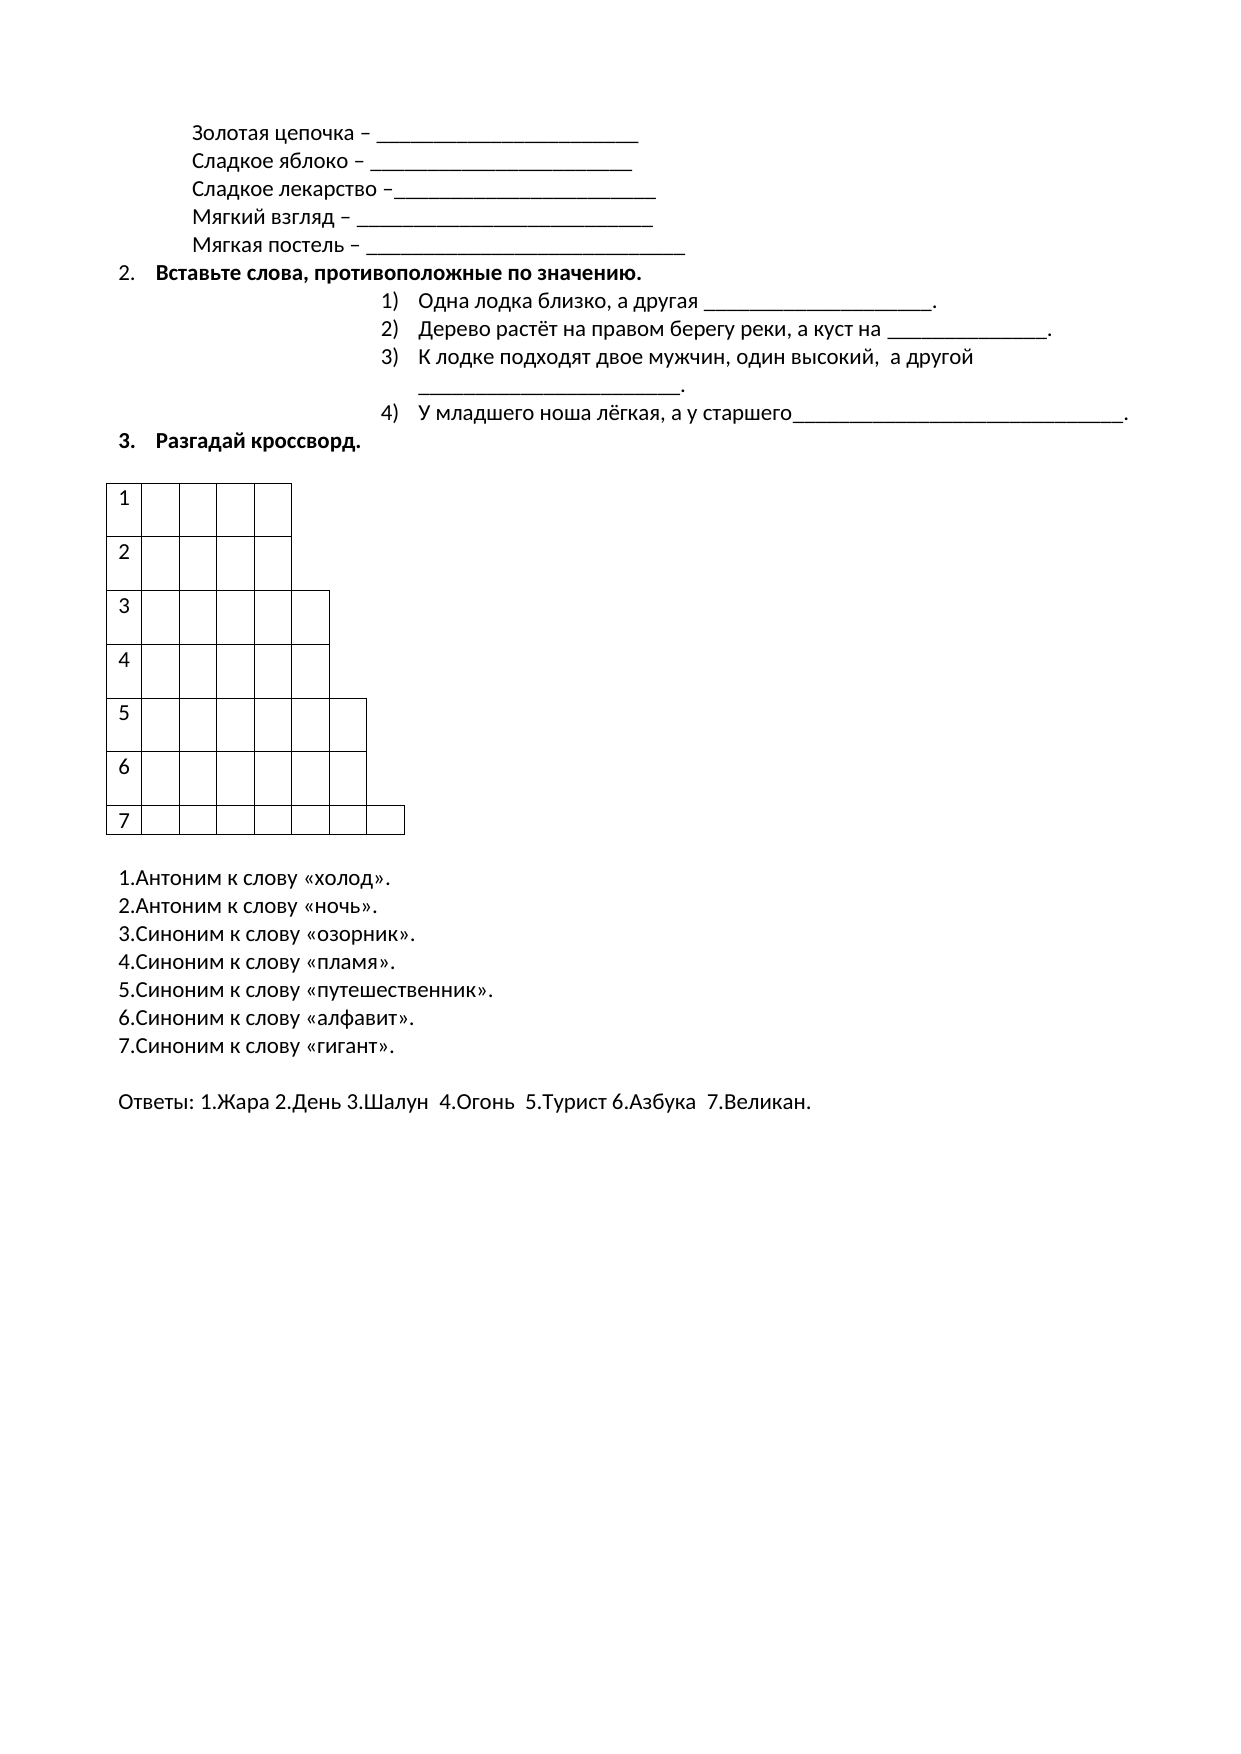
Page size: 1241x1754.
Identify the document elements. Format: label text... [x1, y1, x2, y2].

table_header [255, 484, 291, 536]
text 7.Синоним к слову «гигант». [118, 1031, 1152, 1059]
table_cell [180, 699, 216, 751]
list Вставьте слова, противоположные по значению. [118, 258, 1152, 286]
table_cell [217, 806, 254, 834]
table_cell [180, 806, 216, 834]
table_cell [217, 591, 254, 644]
table_cell [142, 752, 179, 805]
table_header [180, 484, 216, 536]
table_cell [292, 752, 329, 805]
table_cell [142, 699, 179, 751]
list У младшего ноша лёгкая, а у старшего_____________________________. [381, 398, 1152, 426]
table_cell [292, 591, 329, 644]
table_cell [255, 645, 291, 697]
table_cell [255, 806, 291, 834]
text Ответы: 1.Жара 2.День 3.Шалун 4.Огонь 5.Турист 6.Азбука 7.Великан. [118, 1087, 1152, 1115]
table_cell [367, 806, 404, 834]
table_cell [330, 699, 366, 751]
text 6.Синоним к слову «алфавит». [118, 1003, 1152, 1031]
list Дерево растёт на правом берегу реки, а куст на ______________. [381, 314, 1152, 342]
table_cell [292, 645, 329, 697]
text Сладкое яблоко – _______________________ [118, 146, 1152, 174]
table_cell [142, 645, 179, 697]
table_cell [255, 699, 291, 751]
text 4.Синоним к слову «пламя». [118, 947, 1152, 975]
table_cell [180, 752, 216, 805]
table_cell [255, 591, 291, 644]
table_cell [255, 752, 291, 805]
list Одна лодка близко, а другая ____________________. [381, 286, 1152, 314]
list К лодке подходят двое мужчин, один высокий, а другой _______________________. [381, 342, 1152, 398]
table_cell 7 [107, 806, 141, 834]
text 5.Синоним к слову «путешественник». [118, 975, 1152, 1003]
table_cell [292, 699, 329, 751]
table_cell [142, 537, 179, 590]
table_cell [180, 645, 216, 697]
table_cell 3 [107, 591, 141, 644]
table_cell 6 [107, 752, 141, 805]
table_cell [217, 645, 254, 697]
table_cell [330, 806, 366, 834]
table_cell 5 [107, 699, 141, 751]
table_cell [255, 537, 291, 590]
table_header [217, 484, 254, 536]
text Золотая цепочка – _______________________ [118, 118, 1152, 146]
table_cell [217, 752, 254, 805]
text Мягкий взгляд – __________________________ [118, 202, 1152, 230]
table_cell [292, 806, 329, 834]
table_header [142, 484, 179, 536]
table_cell [180, 591, 216, 644]
text 2.Антоним к слову «ночь». [118, 891, 1152, 919]
table_cell [180, 537, 216, 590]
text 3.Синоним к слову «озорник». [118, 919, 1152, 947]
table_cell [142, 806, 179, 834]
table_cell [217, 699, 254, 751]
text 1.Антоним к слову «холод». [118, 863, 1152, 891]
text Сладкое лекарство –_______________________ [118, 174, 1152, 202]
table_header 1 [107, 484, 141, 536]
table_cell 2 [107, 537, 141, 590]
table_cell [217, 537, 254, 590]
text Мягкая постель – ____________________________ [118, 230, 1152, 258]
list Разгадай кроссворд. [118, 426, 1152, 454]
table_cell 4 [107, 645, 141, 697]
table_cell [142, 591, 179, 644]
table_cell [330, 752, 366, 805]
